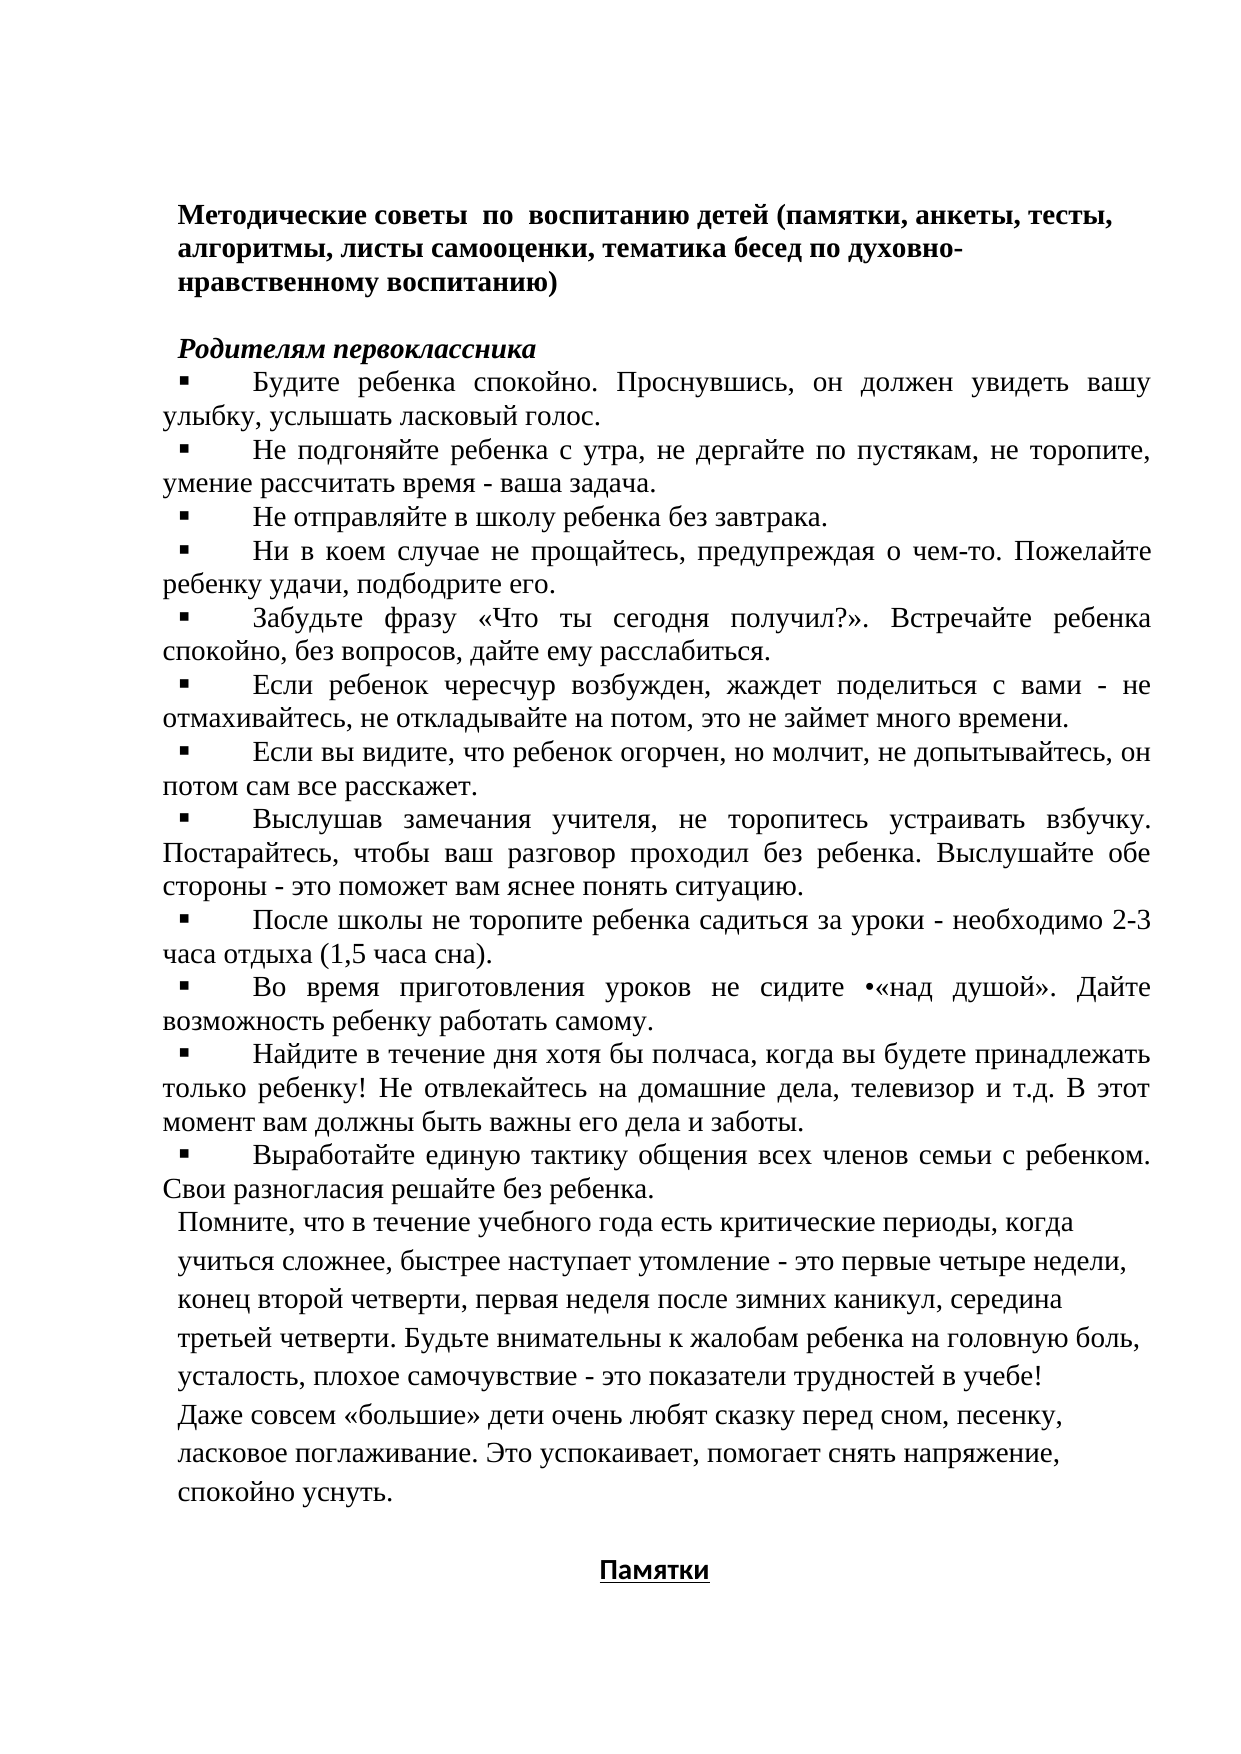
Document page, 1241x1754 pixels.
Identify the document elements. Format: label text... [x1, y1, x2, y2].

list Выслушав замечания учителя, не торопитесь устраивать взбучку. Постарайтесь, чтобы ваш разговор проходил без ребенка. Выслушайте обе стороны - это поможет вам яснее понять ситуацию. [162, 801, 1152, 902]
list Будите ребенка спокойно. Проснувшись, он должен увидеть вашу улыбку, услышать ласковый голос. [162, 364, 1152, 432]
list Найдите в течение дня хотя бы полчаса, когда вы будете принадлежать только ребенку! Не отвлекайтесь на домашние дела, телевизор и т.д. В этот момент вам должны быть важны его дела и заботы. [162, 1036, 1152, 1137]
list Не отправляйте в школу ребенка без завтрака. [162, 499, 1152, 533]
text Помните, что в течение учебного года есть критические периоды, когда учиться сложнее, быстрее наступает утомление - это первые четыре недели, конец второй четверти, первая неделя после зимних каникул, середина третьей четверти. Будьте внимательны к жалобам ребенка на головную боль, усталость, плохое самочувствие - это показатели трудностей в учебе! [177, 1204, 1152, 1392]
list Выработайте единую тактику общения всех членов семьи с ребенком. Свои разногласия решайте без ребенка. [162, 1137, 1152, 1204]
list Если вы видите, что ребенок огорчен, но молчит, не допытывайтесь, он потом сам все расскажет. [162, 734, 1152, 801]
list После школы не торопите ребенка садиться за уроки - необходимо 2-3 часа отдыха (1,5 часа сна). [162, 902, 1152, 969]
subtitle Методические советы по воспитанию детей (памятки, анкеты, тесты, алгоритмы, листы самооценки, тематика бесед по духовно-нравственному воспитанию) [177, 197, 1152, 297]
text Даже совсем «большие» дети очень любят сказку перед сном, песенку, ласковое поглаживание. Это успокаивает, помогает снять напряжение, спокойно уснуть. [177, 1397, 1152, 1508]
list Забудьте фразу «Что ты сегодня получил?». Встречайте ребенка спокойно, без вопросов, дайте ему расслабиться. [162, 600, 1152, 667]
list Ни в коем случае не прощайтесь, предупреждая о чем-то. Пожелайте ребенку удачи, подбодрите его. [162, 533, 1152, 600]
list Во время приготовления уроков не сидите •«над душой». Дайте возможность ребенку работать самому. [162, 969, 1152, 1036]
list Не подгоняйте ребенка с утра, не дергайте по пустякам, не торопите, умение рассчитать время - ваша задача. [162, 432, 1152, 499]
subtitle Родителям первоклассника [177, 331, 1152, 364]
list Если ребенок чересчур возбужден, жаждет поделиться с вами - не отмахивайтесь, не откладывайте на потом, это не займет много времени. [162, 667, 1152, 734]
text Памятки [177, 1551, 1152, 1587]
